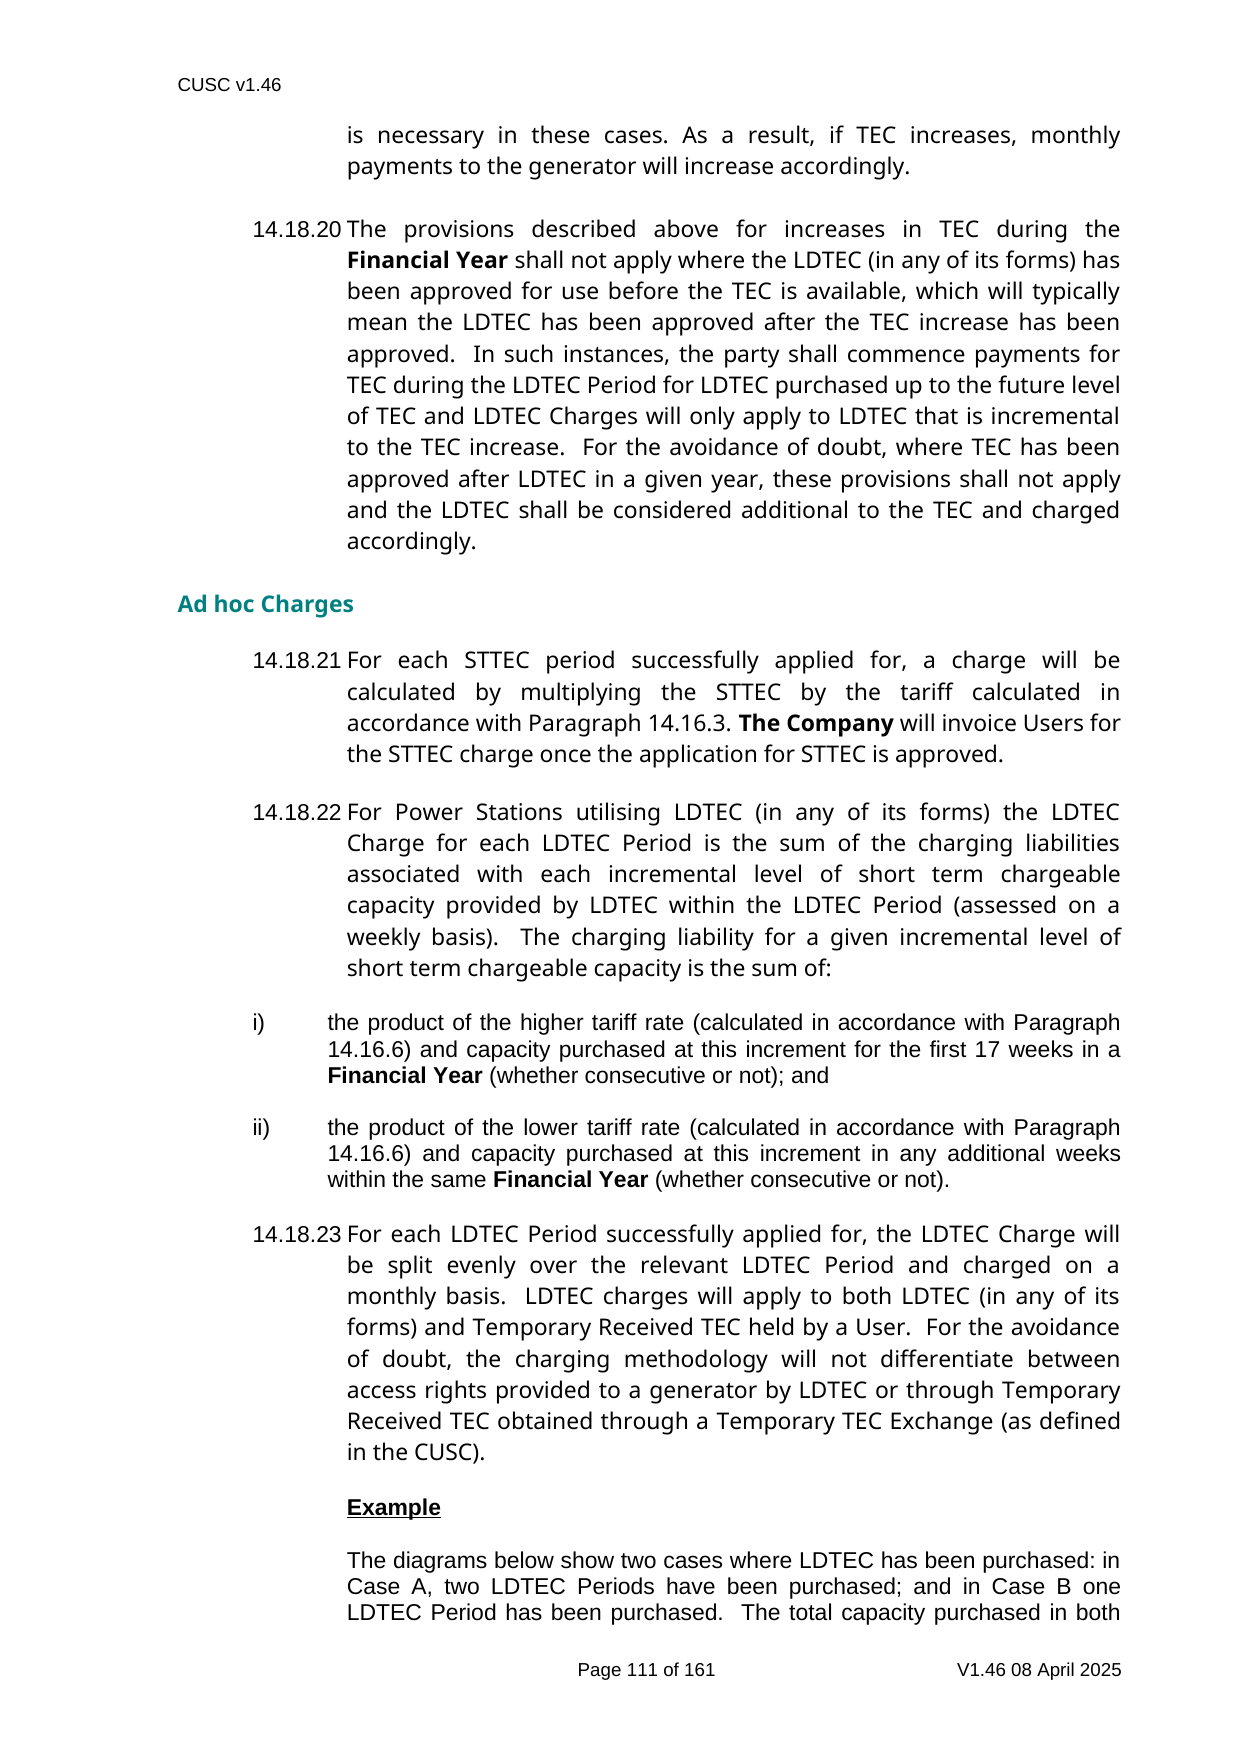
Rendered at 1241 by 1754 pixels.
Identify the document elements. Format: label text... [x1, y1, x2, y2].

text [347, 1547, 1121, 1626]
list For each STTEC period successfully applied for, a charge will be calculated by multiplying the STTEC by the tariff calculated in accordance with Paragraph 14.16.3. The Company will invoice Users for the STTEC charge once the application for STTEC is approved. [252, 644, 1121, 769]
list The provisions described above for increases in TEC during the Financial Year shall not apply where the LDTEC (in any of its forms) has been approved for use before the TEC is available, which will typically mean the LDTEC has been approved after the TEC increase has been approved. In such instances, the party shall commence payments for TEC during the LDTEC Period for LDTEC purchased up to the future level of TEC and LDTEC Charges will only apply to LDTEC that is incremental to the TEC increase. For the avoidance of doubt, where TEC has been approved after LDTEC in a given year, these provisions shall not apply and the LDTEC shall be considered additional to the TEC and charged accordingly. [252, 212, 1121, 556]
text Example [347, 1494, 1121, 1520]
text i) the product of the higher tariff rate (calculated in accordance with Paragraph 14.16.6) and capacity purchased at this increment for the first 17 weeks in a Financial Year (whether consecutive or not); and [252, 1009, 1121, 1088]
text ii) the product of the lower tariff rate (calculated in accordance with Paragraph 14.16.6) and capacity purchased at this increment in any additional weeks within the same Financial Year (whether consecutive or not). [252, 1113, 1121, 1192]
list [252, 119, 1121, 181]
subtitle Ad hoc Charges [177, 587, 1121, 619]
list For each LDTEC Period successfully applied for, the LDTEC Charge will be split evenly over the relevant LDTEC Period and charged on a monthly basis. LDTEC charges will apply to both LDTEC (in any of its forms) and Temporary Received TEC held by a User. For the avoidance of doubt, the charging methodology will not differentiate between access rights provided to a generator by LDTEC or through Temporary Received TEC obtained through a Temporary TEC Exchange (as defined in the CUSC). [252, 1217, 1121, 1467]
list For Power Stations utilising LDTEC (in any of its forms) the LDTEC Charge for each LDTEC Period is the sum of the charging liabilities associated with each incremental level of short term chargeable capacity provided by LDTEC within the LDTEC Period (assessed on a weekly basis). The charging liability for a given incremental level of short term chargeable capacity is the sum of: [252, 796, 1121, 983]
